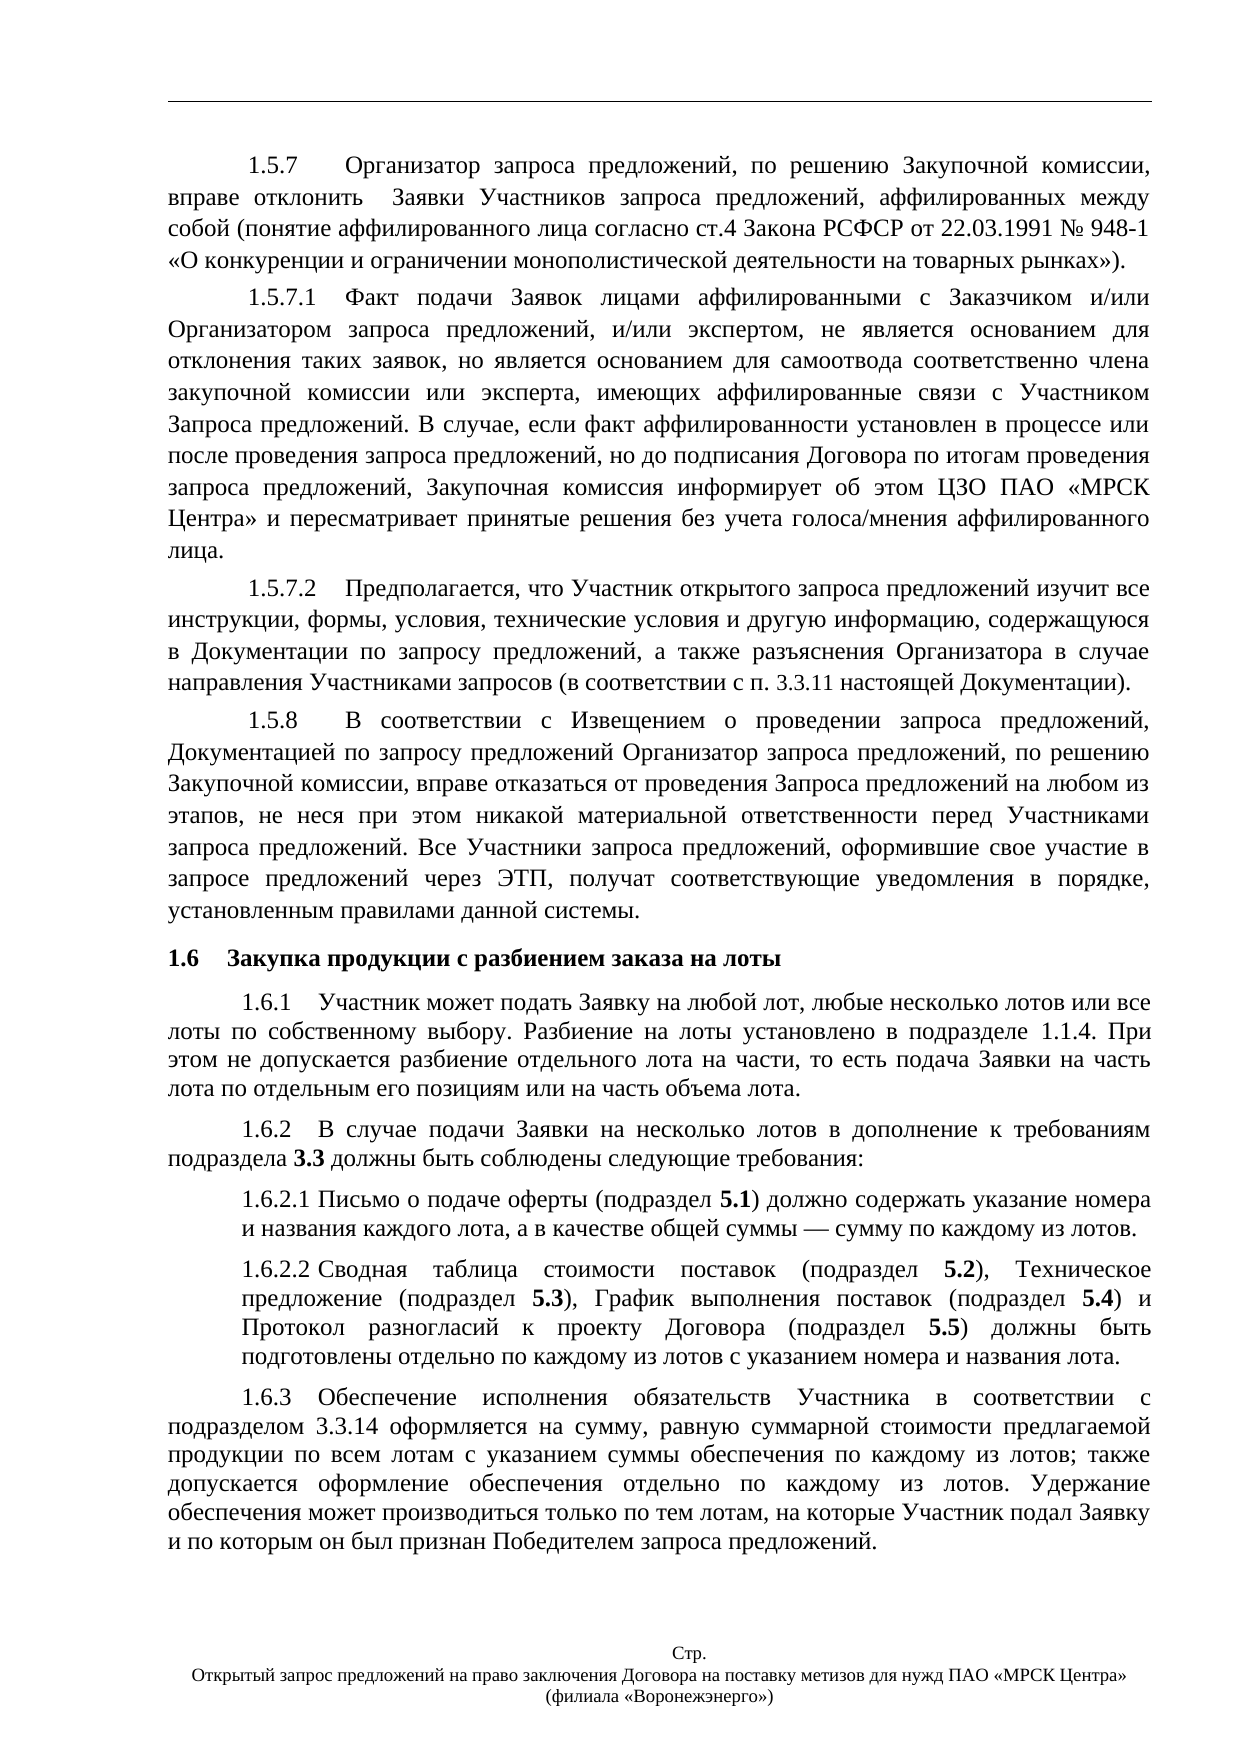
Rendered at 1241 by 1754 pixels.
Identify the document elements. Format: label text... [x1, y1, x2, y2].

list Организатор запроса предложений, по решению Закупочной комиссии, вправе отклонить Заявки Участников запроса предложений, аффилированных между собой (понятие аффилированного лица согласно ст.4 Закона РСФСР от 22.03.1991 № 948-1 «О конкуренции и ограничении монополистической деятельности на товарных рынках»). [168, 150, 1150, 273]
subtitle Сводная таблица стоимости поставок (подраздел 5.2), Техническое предложение (подраздел 5.3), График выполнения поставок (подраздел 5.4) и Протокол разногласий к проекту Договора (подраздел 5.5) должны быть подготовлены отдельно по каждому из лотов с указанием номера и названия лота. [241, 1254, 1152, 1369]
subtitle Участник может подать Заявку на любой лот, любые несколько лотов или все лоты по собственному выбору. Разбиение на лоты установлено в подразделе 1.1.4. При этом не допускается разбиение отдельного лота на части, то есть подача Заявки на часть лота по отдельным его позициям или на часть объема лота. [168, 987, 1152, 1102]
subtitle Письмо о подаче оферты (подраздел 5.1) должно содержать указание номера и названия каждого лота, а в качестве общей суммы — сумму по каждому из лотов. [241, 1184, 1152, 1242]
subtitle В случае подачи Заявки на несколько лотов в дополнение к требованиям подраздела 3.3 должны быть соблюдены следующие требования: [168, 1114, 1152, 1172]
subtitle Обеспечение исполнения обязательств Участника в соответствии с подразделом 3.3.14 оформляется на сумму, равную суммарной стоимости предлагаемой продукции по всем лотам с указанием суммы обеспечения по каждому из лотов; также допускается оформление обеспечения отдельно по каждому из лотов. Удержание обеспечения может производиться только по тем лотам, на которые Участник подал Заявку и по которым он был признан Победителем запроса предложений. [168, 1382, 1152, 1554]
list Факт подачи Заявок лицами аффилированными с Заказчиком и/или Организатором запроса предложений, и/или экспертом, не является основанием для отклонения таких заявок, но является основанием для самоотвода соответственно члена закупочной комиссии или эксперта, имеющих аффилированные связи с Участником Запроса предложений. В случае, если факт аффилированности установлен в процессе или после проведения запроса предложений, но до подписания Договора по итогам проведения запроса предложений, Закупочная комиссия информирует об этом ЦЗО ПАО «МРСК Центра» и пересматривает принятые решения без учета голоса/мнения аффилированного лица. [168, 282, 1150, 564]
subtitle Закупка продукции с разбиением заказа на лоты [168, 943, 1152, 972]
list Предполагается, что Участник открытого запроса предложений изучит все инструкции, формы, условия, технические условия и другую информацию, содержащуюся в Документации по запросу предложений, а также разъяснения Организатора в случае направления Участниками запросов (в соответствии с п. 3.3.11 настоящей Документации). [168, 573, 1150, 696]
list В соответствии с Извещением о проведении запроса предложений, Документацией по запросу предложений Организатор запроса предложений, по решению Закупочной комиссии, вправе отказаться от проведения Запроса предложений на любом из этапов, не неся при этом никакой материальной ответственности перед Участниками запроса предложений. Все Участники запроса предложений, оформившие свое участие в запросе предложений через ЭТП, получат соответствующие уведомления в порядке, установленным правилами данной системы. [168, 705, 1150, 923]
